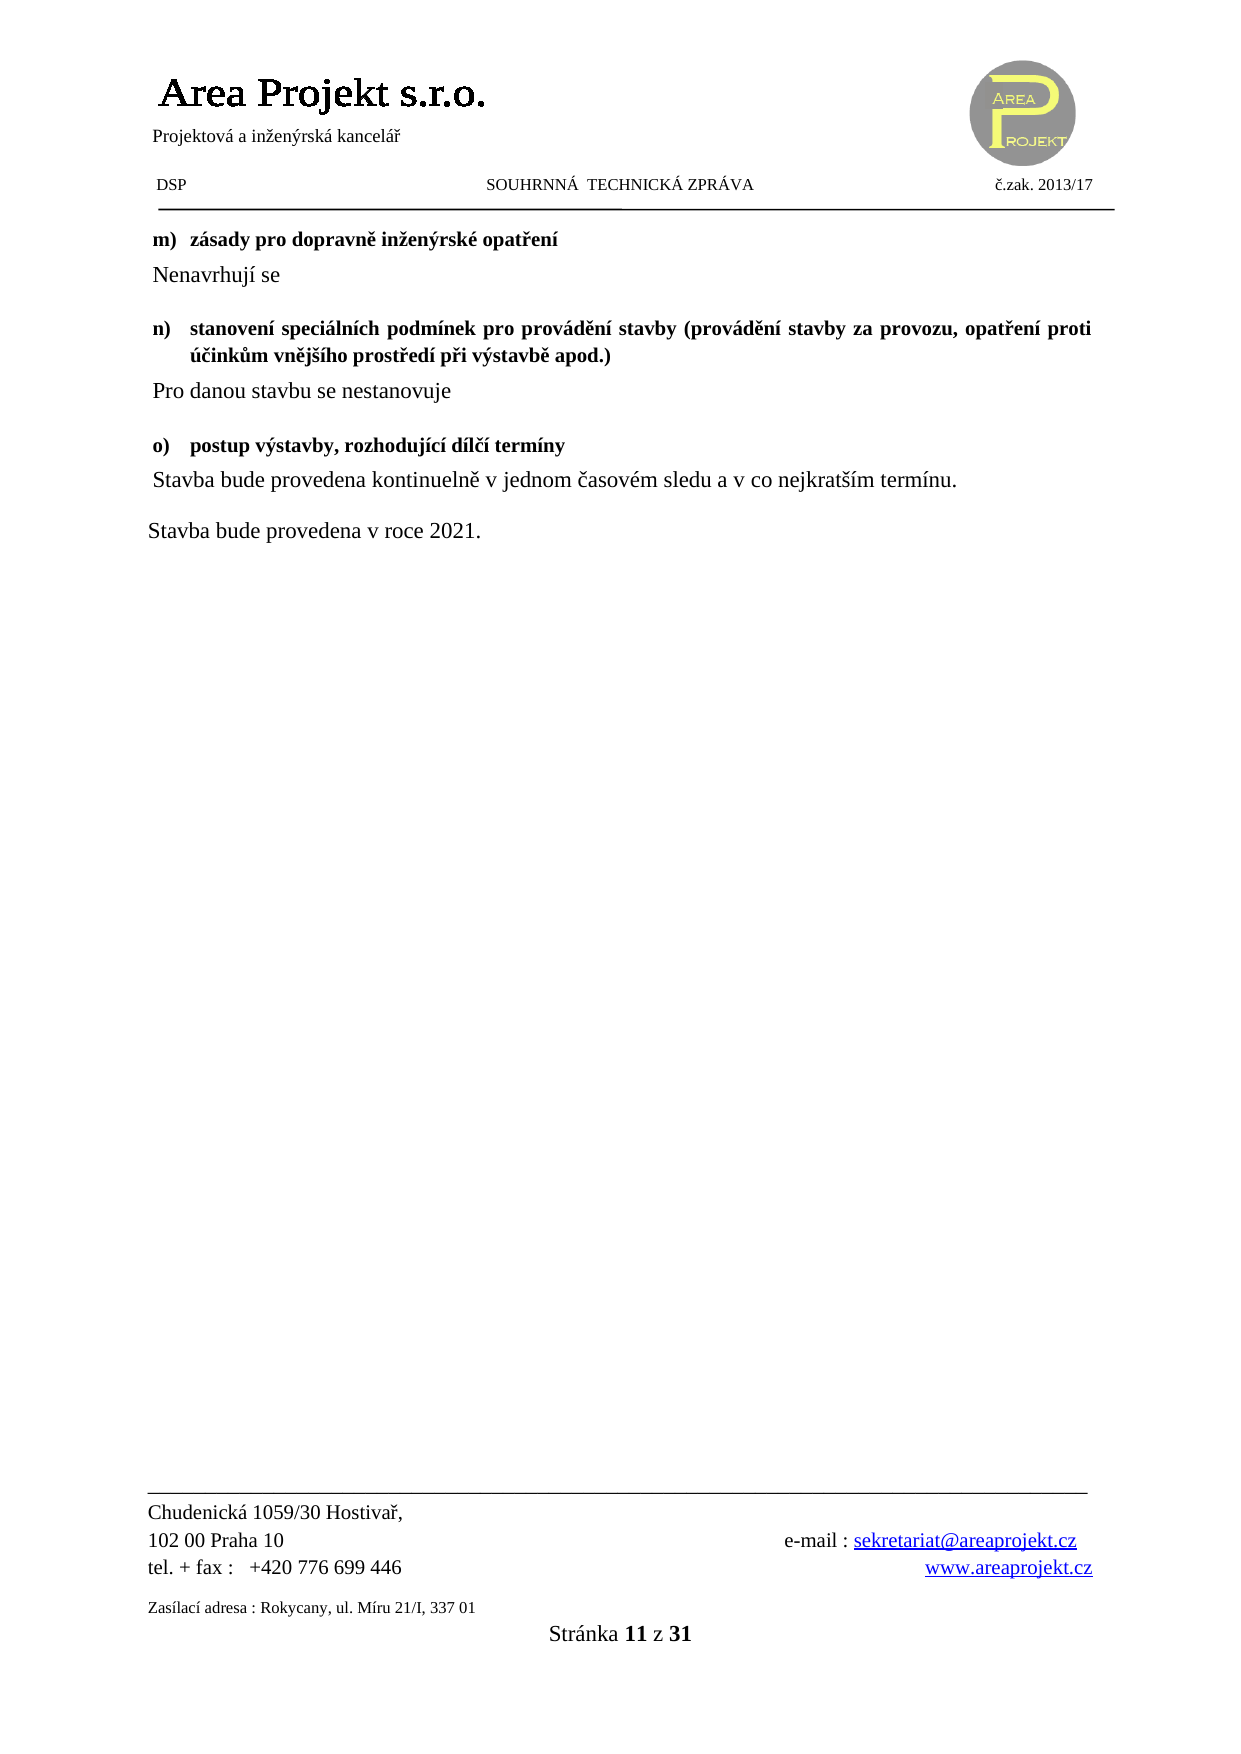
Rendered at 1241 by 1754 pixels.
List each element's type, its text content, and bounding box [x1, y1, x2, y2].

subtitle postup výstavby, rozhodující dílčí termíny [152, 432, 1093, 457]
text Stavba bude provedena kontinuelně v jednom časovém sledu a v co nejkratším termínu. [152, 466, 1093, 493]
text Pro danou stavbu se nestanovuje [152, 377, 1093, 404]
subtitle zásady pro dopravně inženýrské opatření [152, 227, 1093, 251]
text Nenavrhují se [152, 261, 1093, 287]
picture [953, 55, 1093, 173]
subtitle stanovení speciálních podmínek pro provádění stavby (provádění stavby za provozu, opatření proti účinkům vnějšího prostředí při výstavbě apod.) [152, 316, 1093, 367]
text Stavba bude provedena v roce 2021. [148, 517, 1093, 544]
